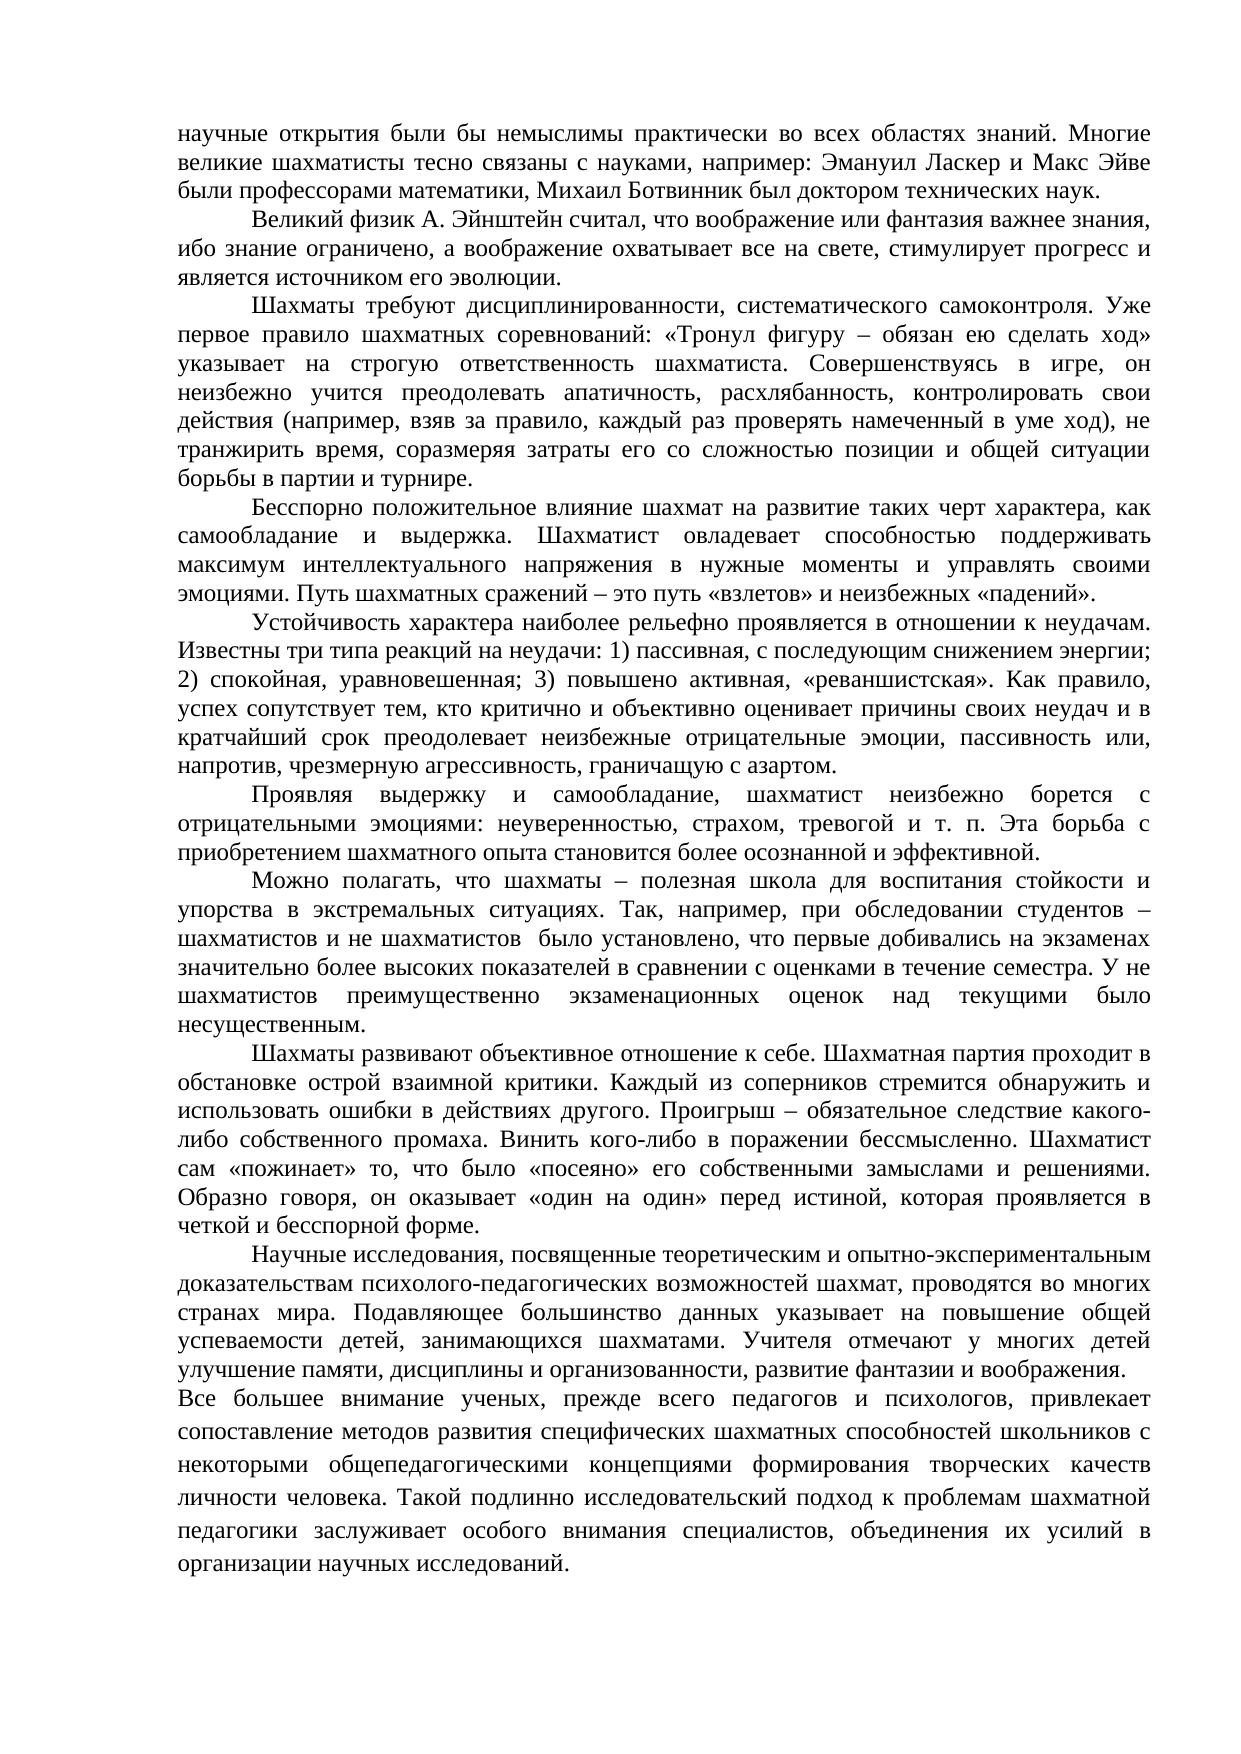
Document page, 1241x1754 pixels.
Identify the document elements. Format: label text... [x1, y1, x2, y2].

text Проявляя выдержку и самообладание, шахматист неизбежно борется с отрицательными эмоциями: неуверенностью, страхом, тревогой и т. п. Эта борьба с приобретением шахматного опыта становится более осознанной и эффективной. [177, 779, 1152, 866]
text Можно полагать, что шахматы – полезная школа для воспитания стойкости и упорства в экстремальных ситуациях. Так, например, при обследовании студентов – шахматистов и не шахматистов было установлено, что первые добивались на экзаменах значительно более высоких показателей в сравнении с оценками в течение семестра. У не шахматистов преимущественно экзаменационных оценок над текущими было несущественным. [177, 866, 1152, 1038]
text Шахматы развивают объективное отношение к себе. Шахматная партия проходит в обстановке острой взаимной критики. Каждый из соперников стремится обнаружить и использовать ошибки в действиях другого. Проигрыш – обязательное следствие какого-либо собственного промаха. Винить кого-либо в поражении бессмысленно. Шахматист сам «пожинает» то, что было «посеяно» его собственными замыслами и решениями. Образно говоря, он оказывает «один на один» перед истиной, которая проявляется в четкой и бесспорной форме. [177, 1038, 1152, 1239]
text Шахматы требуют дисциплинированности, систематического самоконтроля. Уже первое правило шахматных соревнований: «Тронул фигуру – обязан ею сделать ход» указывает на строгую ответственность шахматиста. Совершенствуясь в игре, он неизбежно учится преодолевать апатичность, расхлябанность, контролировать свои действия (например, взяв за правило, каждый раз проверять намеченный в уме ход), не транжирить время, соразмеряя затраты его со сложностью позиции и общей ситуации борьбы в партии и турнире. [177, 291, 1152, 492]
text Все большее внимание ученых, прежде всего педагогов и психологов, привлекает сопоставление методов развития специфических шахматных способностей школьников с некоторыми общепедагогическими концепциями формирования творческих качеств личности человека. Такой подлинно исследовательский подход к проблемам шахматной педагогики заслуживает особого внимания специалистов, объединения их усилий в организации научных исследований. [177, 1383, 1152, 1577]
text Бесспорно положительное влияние шахмат на развитие таких черт характера, как самообладание и выдержка. Шахматист овладевает способностью поддерживать максимум интеллектуального напряжения в нужные моменты и управлять своими эмоциями. Путь шахматных сражений – это путь «взлетов» и неизбежных «падений». [177, 492, 1152, 607]
text Научные исследования, посвященные теоретическим и опытно-экспериментальным доказательствам психолого-педагогических возможностей шахмат, проводятся во многих странах мира. Подавляющее большинство данных указывает на повышение общей успеваемости детей, занимающихся шахматами. Учителя отмечают у многих детей улучшение памяти, дисциплины и организованности, развитие фантазии и воображения. [177, 1239, 1152, 1383]
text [177, 118, 1152, 204]
text Устойчивость характера наиболее рельефно проявляется в отношении к неудачам. Известны три типа реакций на неудачи: 1) пассивная, с последующим снижением энергии; 2) спокойная, уравновешенная; 3) повышено активная, «реваншистская». Как правило, успех сопутствует тем, кто критично и объективно оценивает причины своих неудач и в кратчайший срок преодолевает неизбежные отрицательные эмоции, пассивность или, напротив, чрезмерную агрессивность, граничащую с азартом. [177, 607, 1152, 779]
text Великий физик А. Эйнштейн считал, что воображение или фантазия важнее знания, ибо знание ограничено, а воображение охватывает все на свете, стимулирует прогресс и является источником его эволюции. [177, 204, 1152, 291]
